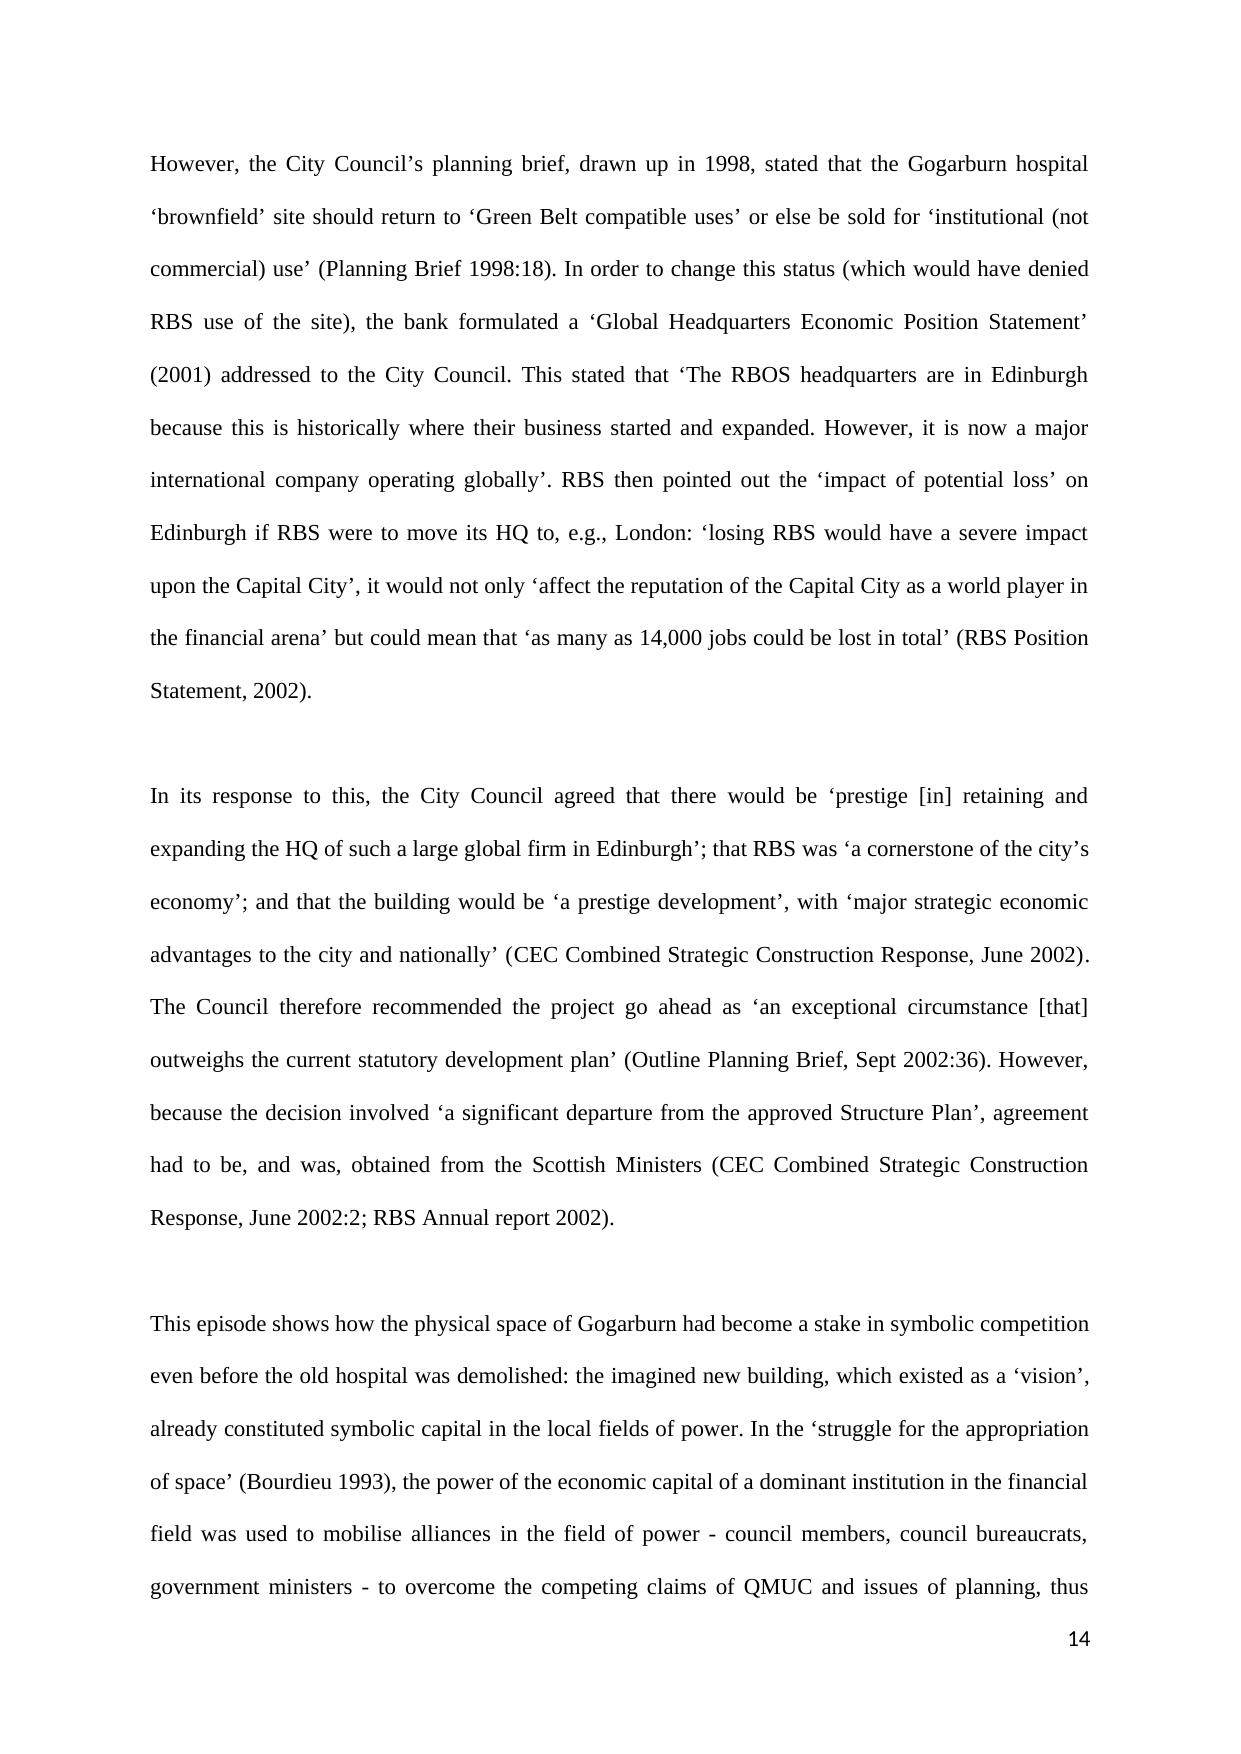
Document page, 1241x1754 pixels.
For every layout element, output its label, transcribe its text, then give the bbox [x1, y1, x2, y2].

text However, the City Council’s planning brief, drawn up in 1998, stated that the Gogarburn hospital ‘brownfield’ site should return to ‘Green Belt compatible uses’ or else be sold for ‘institutional (not commercial) use’ (Planning Brief 1998:18). In order to change this status (which would have denied RBS use of the site), the bank formulated a ‘Global Headquarters Economic Position Statement’ (2001) addressed to the City Council. This stated that ‘The RBOS headquarters are in Edinburgh because this is historically where their business started and expanded. However, it is now a major international company operating globally’. RBS then pointed out the ‘impact of potential loss’ on Edinburgh if RBS were to move its HQ to, e.g., London: ‘losing RBS would have a severe impact upon the Capital City’, it would not only ‘affect the reputation of the Capital City as a world player in the financial arena’ but could mean that ‘as many as 14,000 jobs could be lost in total’ (RBS Position Statement, 2002). [150, 150, 1090, 703]
text In its response to this, the City Council agreed that there would be ‘prestige [in] retaining and expanding the HQ of such a large global firm in Edinburgh’; that RBS was ‘a cornerstone of the city’s economy’; and that the building would be ‘a prestige development’, with ‘major strategic economic advantages to the city and nationally’ (CEC Combined Strategic Construction Response, June 2002). The Council therefore recommended the project go ahead as ‘an exceptional circumstance [that] outweighs the current statutory development plan’ (Outline Planning Brief, Sept 2002:36). However, because the decision involved ‘a significant departure from the approved Structure Plan’, agreement had to be, and was, obtained from the Scottish Ministers (CEC Combined Strategic Construction Response, June 2002:2; RBS Annual report 2002). [150, 782, 1090, 1231]
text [150, 1309, 1090, 1599]
